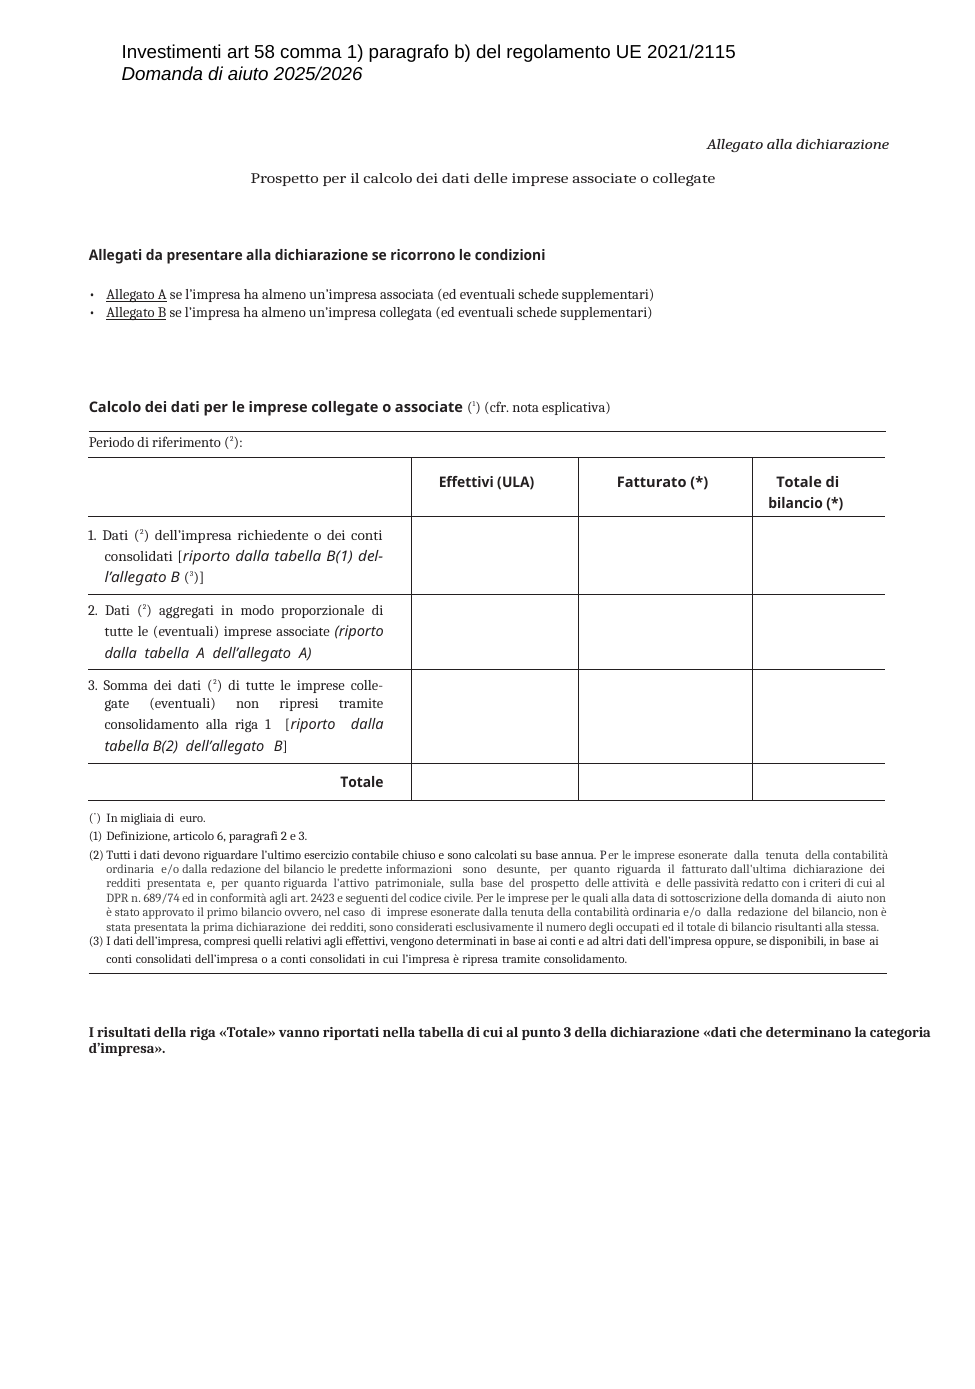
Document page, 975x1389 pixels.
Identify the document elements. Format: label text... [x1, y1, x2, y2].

table_header Effettivi (ULA) [412, 458, 578, 516]
table_cell 2. Dati (2) aggregati in modo proporzionale di tutte le (eventuali) imprese associate (riporto dalla tabella A dell’allegato A) [88, 595, 411, 669]
table_header Fatturato (*) [579, 458, 752, 516]
table_cell [412, 517, 578, 594]
table_cell 1. Dati (2) dell’impresa richiedente o dei conti consolidati [riporto dalla tabella B(1) del- l’allegato B (3)] [88, 517, 411, 594]
table_cell [412, 595, 578, 669]
text (*) In migliaia di euro. [88, 811, 948, 825]
table_cell [412, 764, 578, 800]
text Prospetto per il calcolo dei dati delle imprese associate o collegate [77, 171, 889, 188]
table_cell [753, 670, 885, 763]
table_cell [753, 764, 885, 800]
table_cell 3. Somma dei dati (2) di tutte le imprese colle- gate (eventuali) non ripresi tramite consolidamento alla riga 1 [riporto dalla tabella B(2) dell’allegato B] [88, 670, 411, 763]
table_cell [412, 670, 578, 763]
table_cell [753, 517, 885, 594]
list Allegato A se l’impresa ha almeno un’impresa associata (ed eventuali schede supplementari) [88, 286, 948, 303]
text I risultati della riga «Totale» vanno riportati nella tabella di cui al punto 3 della dichiarazione «dati che determinano la categoria d’impresa». [88, 1024, 948, 1058]
list Tutti i dati devono riguardare l’ultimo esercizio contabile chiuso e sono calcolati su base annua. Per le imprese esonerate dalla tenuta della contabilità ordinaria e/o dalla redazione del bilancio le predette informazioni sono desunte, per quanto riguarda il fatturato dall'ultima dichiarazione dei redditi presentata e, per quanto riguarda l'attivo patrimoniale, sulla base del prospetto delle attività e delle passività redatto con i criteri di cui al DPR n. 689/74 ed in conformità agli art. 2423 e seguenti del codice civile. Per le imprese per le quali alla data di sottoscrizione della domanda di aiuto non è stato approvato il primo bilancio ovvero, nel caso di imprese esonerate dalla tenuta della contabilità ordinaria e/o dalla redazione del bilancio, non è stata presentata la prima dichiarazione dei redditi, sono considerati esclusivamente il numero degli occupati ed il totale di bilancio risultanti alla stessa. [88, 848, 889, 934]
text Allegato alla dichiarazione [298, 136, 889, 153]
list Allegato B se l’impresa ha almeno un’impresa collegata (ed eventuali schede supplementari) [88, 305, 948, 322]
table_cell [579, 764, 752, 800]
text Periodo di riferimento (2): [88, 428, 948, 451]
table_cell Totale [88, 764, 411, 800]
table_cell [579, 670, 752, 763]
subtitle Allegati da presentare alla dichiarazione se ricorrono le condizioni [88, 244, 948, 264]
table_header [88, 458, 411, 516]
table_header Totale di bilancio (*) [753, 458, 885, 516]
table_cell [753, 595, 885, 669]
list I dati dell’impresa, compresi quelli relativi agli effettivi, vengono determinati in base ai conti e ad altri dati dell’impresa oppure, se disponibili, in base ai conti consolidati dell’impresa o a conti consolidati in cui l’impresa è ripresa tramite consolidamento. [88, 934, 887, 967]
text Calcolo dei dati per le imprese collegate o associate (1) (cfr. nota esplicativa) [88, 397, 948, 417]
table_cell [579, 595, 752, 669]
list Definizione, articolo 6, paragrafi 2 e 3. [88, 829, 948, 844]
table_cell [579, 517, 752, 594]
